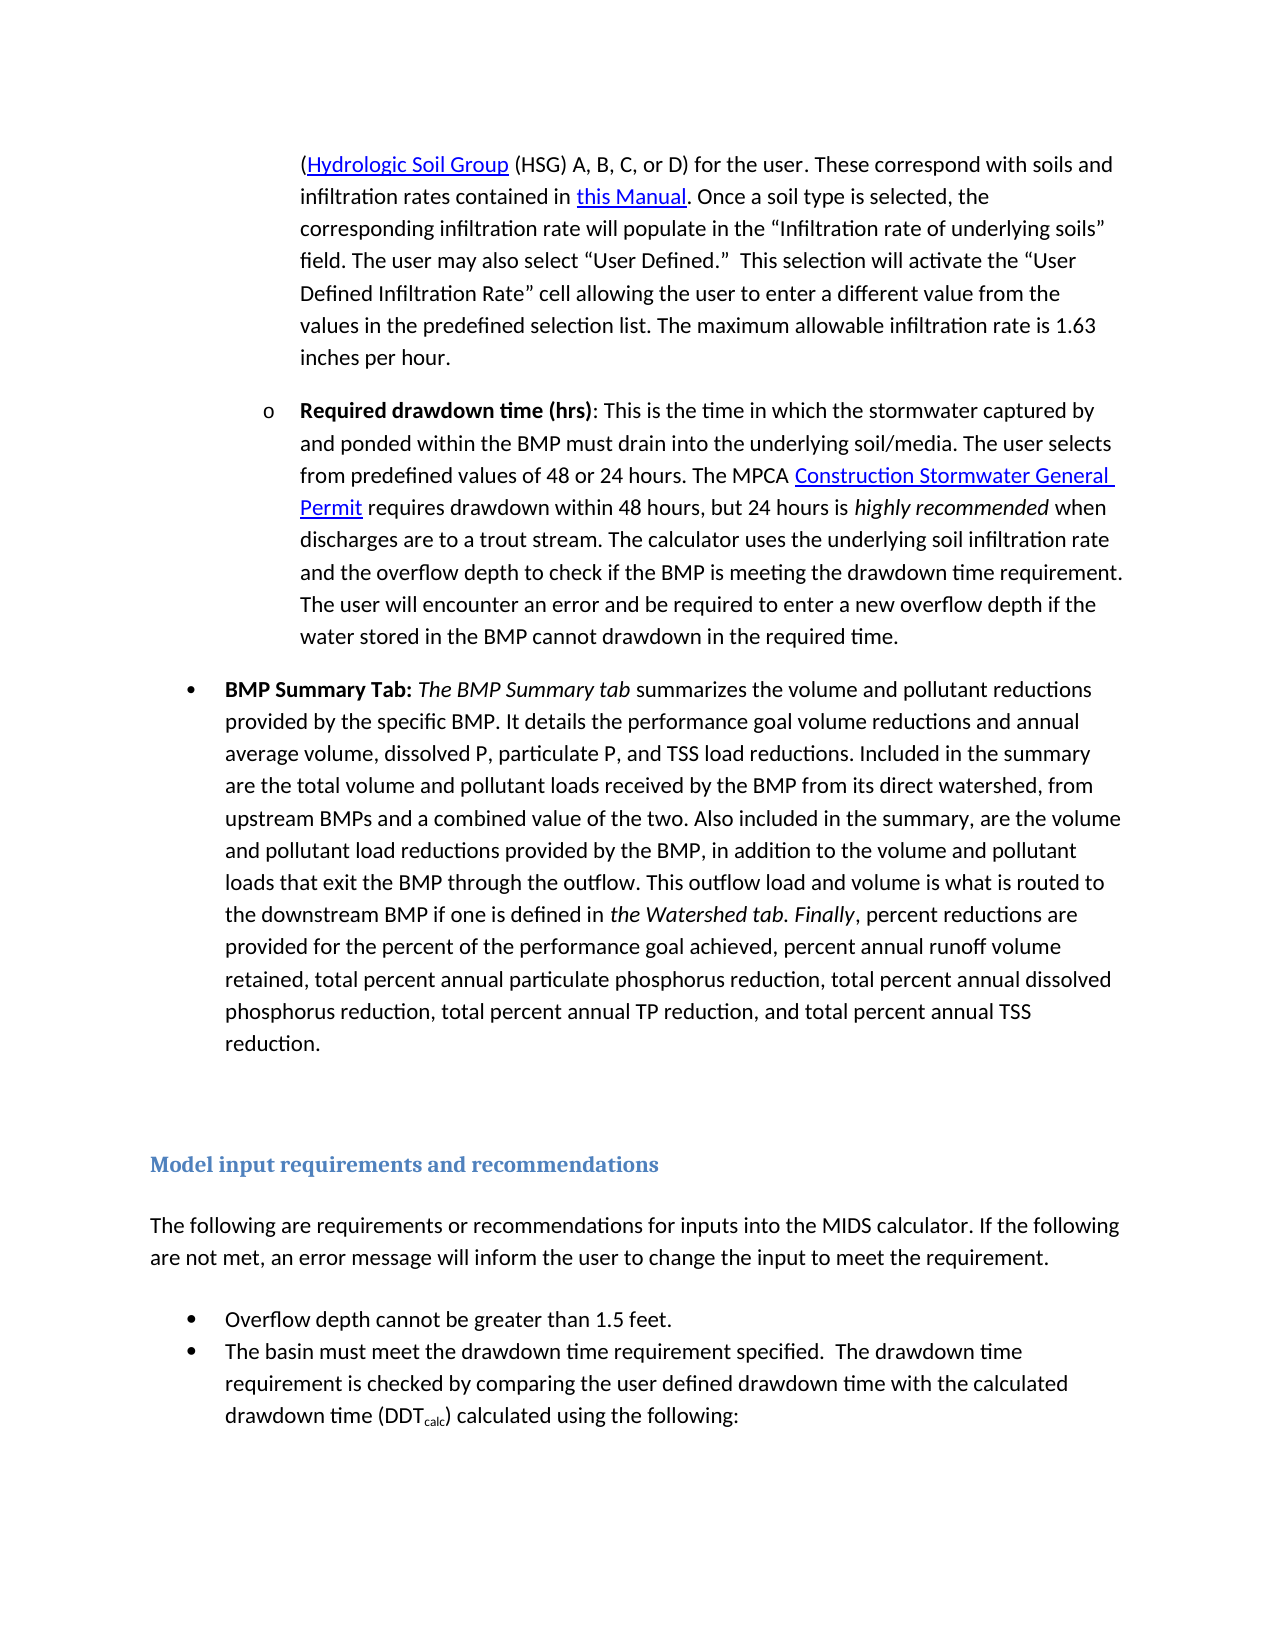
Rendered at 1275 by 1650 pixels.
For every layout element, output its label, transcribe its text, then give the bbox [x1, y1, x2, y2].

list BMP Summary Tab: The BMP Summary tab summarizes the volume and pollutant reductions provided by the specific BMP. It details the performance goal volume reductions and annual average volume, dissolved P, particulate P, and TSS load reductions. Included in the summary are the total volume and pollutant loads received by the BMP from its direct watershed, from upstream BMPs and a combined value of the two. Also included in the summary, are the volume and pollutant load reductions provided by the BMP, in addition to the volume and pollutant loads that exit the BMP through the outflow. This outflow load and volume is what is routed to the downstream BMP if one is defined in the Watershed tab. Finally, percent reductions are provided for the percent of the performance goal achieved, percent annual runoff volume retained, total percent annual particulate phosphorus reduction, total percent annual dissolved phosphorus reduction, total percent annual TP reduction, and total percent annual TSS reduction. [187, 675, 1125, 1057]
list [262, 150, 1125, 371]
list Overflow depth cannot be greater than 1.5 feet. [187, 1305, 1125, 1333]
text The following are requirements or recommendations for inputs into the MIDS calculator. If the following are not met, an error message will inform the user to change the input to meet the requirement. [150, 1211, 1125, 1271]
list The basin must meet the drawdown time requirement specified. The drawdown time requirement is checked by comparing the user defined drawdown time with the calculated drawdown time (DDTcalc) calculated using the following: [187, 1337, 1125, 1429]
list Required drawdown time (hrs): This is the time in which the stormwater captured by and ponded within the BMP must drain into the underlying soil/media. The user selects from predefined values of 48 or 24 hours. The MPCA Construction Stormwater General Permit requires drawdown within 48 hours, but 24 hours is highly recommended when discharges are to a trout stream. The calculator uses the underlying soil infiltration rate and the overflow depth to check if the BMP is meeting the drawdown time requirement. The user will encounter an error and be required to enter a new overflow depth if the water stored in the BMP cannot drawdown in the required time. [262, 396, 1125, 650]
subtitle Model input requirements and recommendations [150, 1152, 1125, 1178]
